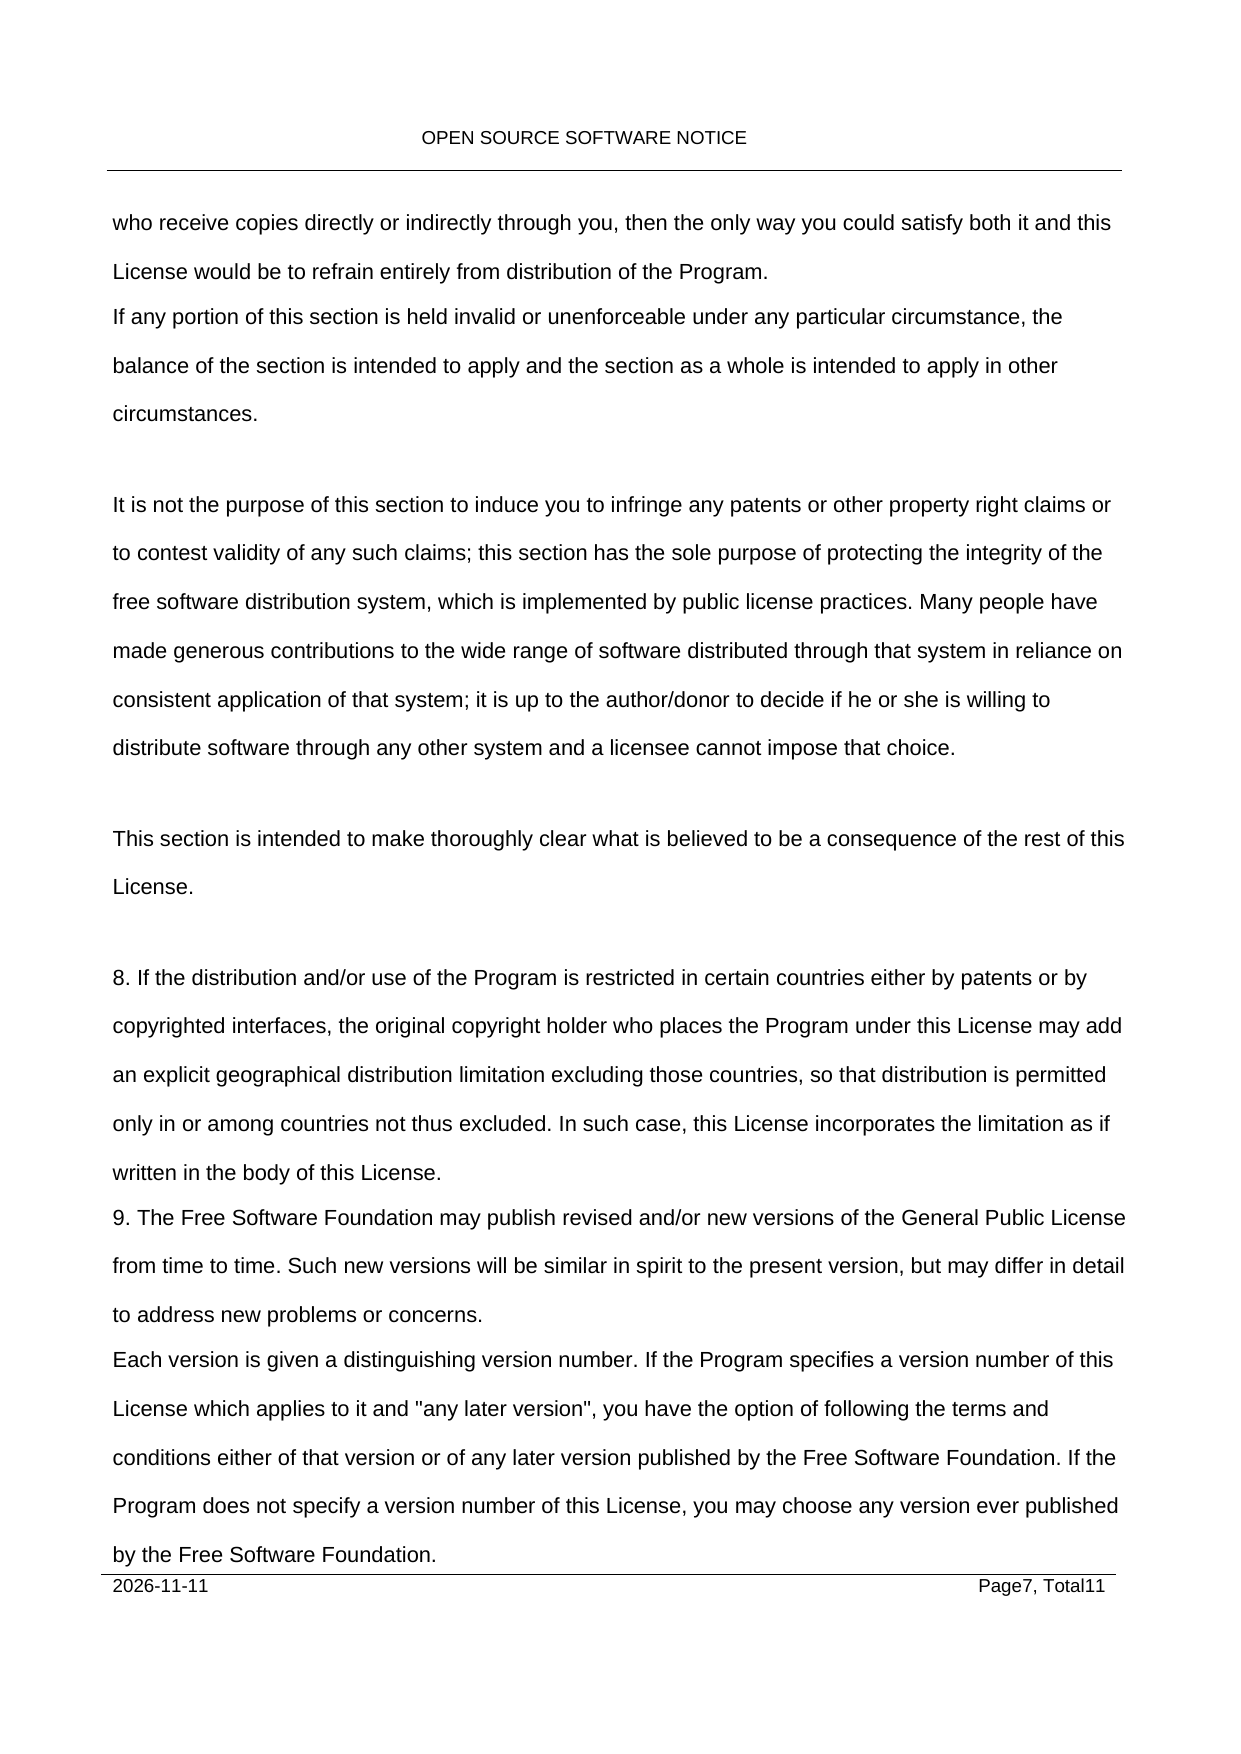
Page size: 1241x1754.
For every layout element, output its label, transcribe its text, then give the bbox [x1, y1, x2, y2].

text This section is intended to make thoroughly clear what is believed to be a consequence of the rest of this License. [112, 822, 1128, 903]
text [112, 206, 1128, 288]
text It is not the purpose of this section to induce you to infringe any patents or other property right claims or to contest validity of any such claims; this section has the sole purpose of protecting the integrity of the free software distribution system, which is implemented by public license practices. Many people have made generous contributions to the wide range of software distributed through that system in reliance on consistent application of that system; it is up to the author/donor to decide if he or she is willing to distribute software through any other system and a licensee cannot impose that choice. [112, 488, 1128, 764]
text If any portion of this section is held invalid or unenforceable under any particular circumstance, the balance of the section is intended to apply and the section as a whole is intended to apply in other circumstances. [112, 300, 1128, 430]
text Each version is given a distinguishing version number. If the Program specifies a version number of this License which applies to it and "any later version", you have the option of following the terms and conditions either of that version or of any later version published by the Free Software Foundation. If the Program does not specify a version number of this License, you may choose any version ever published by the Free Software Foundation. [112, 1343, 1128, 1571]
text 9. The Free Software Foundation may publish revised and/or new versions of the General Public License from time to time. Such new versions will be similar in spirit to the present version, but may differ in detail to address new problems or concerns. [112, 1201, 1128, 1331]
text 8. If the distribution and/or use of the Program is restricted in certain countries either by patents or by copyrighted interfaces, the original copyright holder who places the Program under this License may add an explicit geographical distribution limitation excluding those countries, so that distribution is permitted only in or among countries not thus excluded. In such case, this License incorporates the limitation as if written in the body of this License. [112, 961, 1128, 1188]
